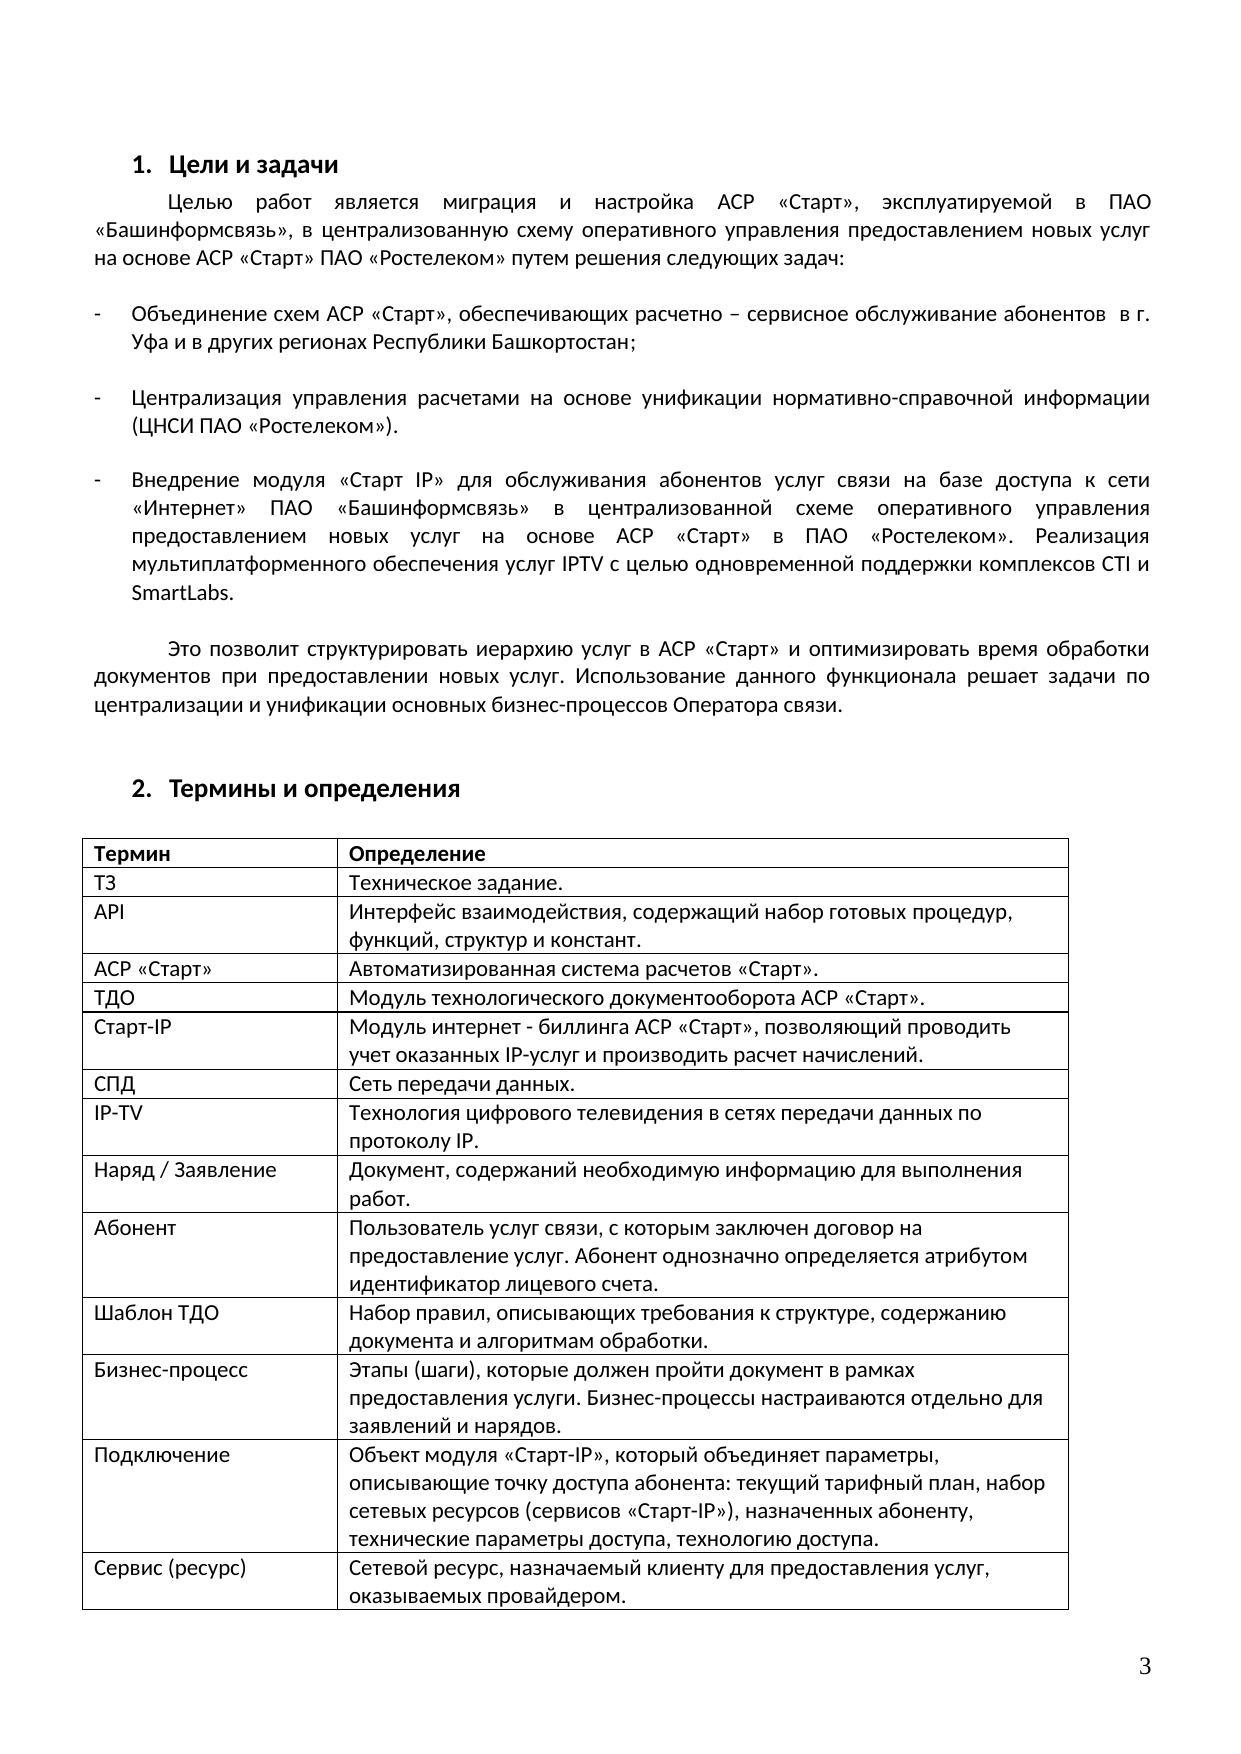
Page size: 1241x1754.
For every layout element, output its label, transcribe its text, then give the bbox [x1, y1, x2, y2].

table_cell СПД [83, 1070, 337, 1097]
text Цели и задачи [131, 148, 1152, 181]
table_header Определение [338, 839, 1068, 867]
table_cell АСР «Старт» [83, 954, 337, 982]
table_cell Объект модуля «Старт-IP», который объединяет параметры, описывающие точку доступа абонента: текущий тарифный план, набор сетевых ресурсов (сервисов «Старт-IP»), назначенных абоненту, технические параметры доступа, технологию доступа. [338, 1440, 1068, 1552]
table_cell Техническое задание. [338, 868, 1068, 896]
table_cell Модуль интернет - биллинга АСР «Старт», позволяющий проводить учет оказанных IP-услуг и производить расчет начислений. [338, 1013, 1068, 1068]
table_cell Абонент [83, 1213, 337, 1297]
text Целью работ является миграция и настройка АСР «Старт», эксплуатируемой в ПАО «Башинформсвязь», в централизованную схему оперативного управления предоставлением новых услуг на основе АСР «Старт» ПАО «Ростелеком» путем решения следующих задач: [94, 187, 1152, 271]
table_cell Подключение [83, 1440, 337, 1552]
list Объединение схем АСР «Старт», обеспечивающих расчетно – сервисное обслуживание абонентов в г. Уфа и в других регионах Республики Башкортостан; [94, 299, 1152, 355]
text Термины и определения [131, 771, 1152, 804]
table_cell Сервис (ресурс) [83, 1553, 337, 1609]
table_cell Технология цифрового телевидения в сетях передачи данных по протоколу IP. [338, 1099, 1068, 1154]
table_cell Бизнес-процесс [83, 1355, 337, 1439]
table_cell Наряд / Заявление [83, 1156, 337, 1212]
table_cell Шаблон ТДО [83, 1298, 337, 1354]
table_cell Интерфейс взаимодействия, содержащий набор готовых процедур, функций, структур и констант. [338, 897, 1068, 953]
table_cell API [83, 897, 337, 953]
list Централизация управления расчетами на основе унификации нормативно-справочной информации (ЦНСИ ПАО «Ростелеком»). [94, 383, 1152, 439]
table_cell Сеть передачи данных. [338, 1070, 1068, 1097]
table_header Термин [83, 839, 337, 867]
table_cell Модуль технологического документооборота АСР «Старт». [338, 983, 1068, 1011]
table_cell IP-TV [83, 1099, 337, 1154]
table_cell ТДО [83, 983, 337, 1011]
table_cell Документ, содержаний необходимую информацию для выполнения работ. [338, 1156, 1068, 1212]
table_cell Сетевой ресурс, назначаемый клиенту для предоставления услуг, оказываемых провайдером. [338, 1553, 1068, 1609]
table_cell Набор правил, описывающих требования к структуре, содержанию документа и алгоритмам обработки. [338, 1298, 1068, 1354]
table_cell Этапы (шаги), которые должен пройти документ в рамках предоставления услуги. Бизнес-процессы настраиваются отдельно для заявлений и нарядов. [338, 1355, 1068, 1439]
table_cell Автоматизированная система расчетов «Старт». [338, 954, 1068, 982]
text Это позволит структурировать иерархию услуг в АСР «Старт» и оптимизировать время обработки документов при предоставлении новых услуг. Использование данного функционала решает задачи по централизации и унификации основных бизнес-процессов Оператора связи. [94, 634, 1152, 718]
table_cell Старт-IP [83, 1013, 337, 1068]
table_cell Пользователь услуг связи, с которым заключен договор на предоставление услуг. Абонент однозначно определяется атрибутом идентификатор лицевого счета. [338, 1213, 1068, 1297]
list Внедрение модуля «Старт IP» для обслуживания абонентов услуг связи на базе доступа к сети «Интернет» ПАО «Башинформсвязь» в централизованной схеме оперативного управления предоставлением новых услуг на основе АСР «Старт» в ПАО «Ростелеком». Реализация мультиплатформенного обеспечения услуг IPTV с целью одновременной поддержки комплексов CTI и SmartLabs. [94, 466, 1152, 606]
table_cell ТЗ [83, 868, 337, 896]
